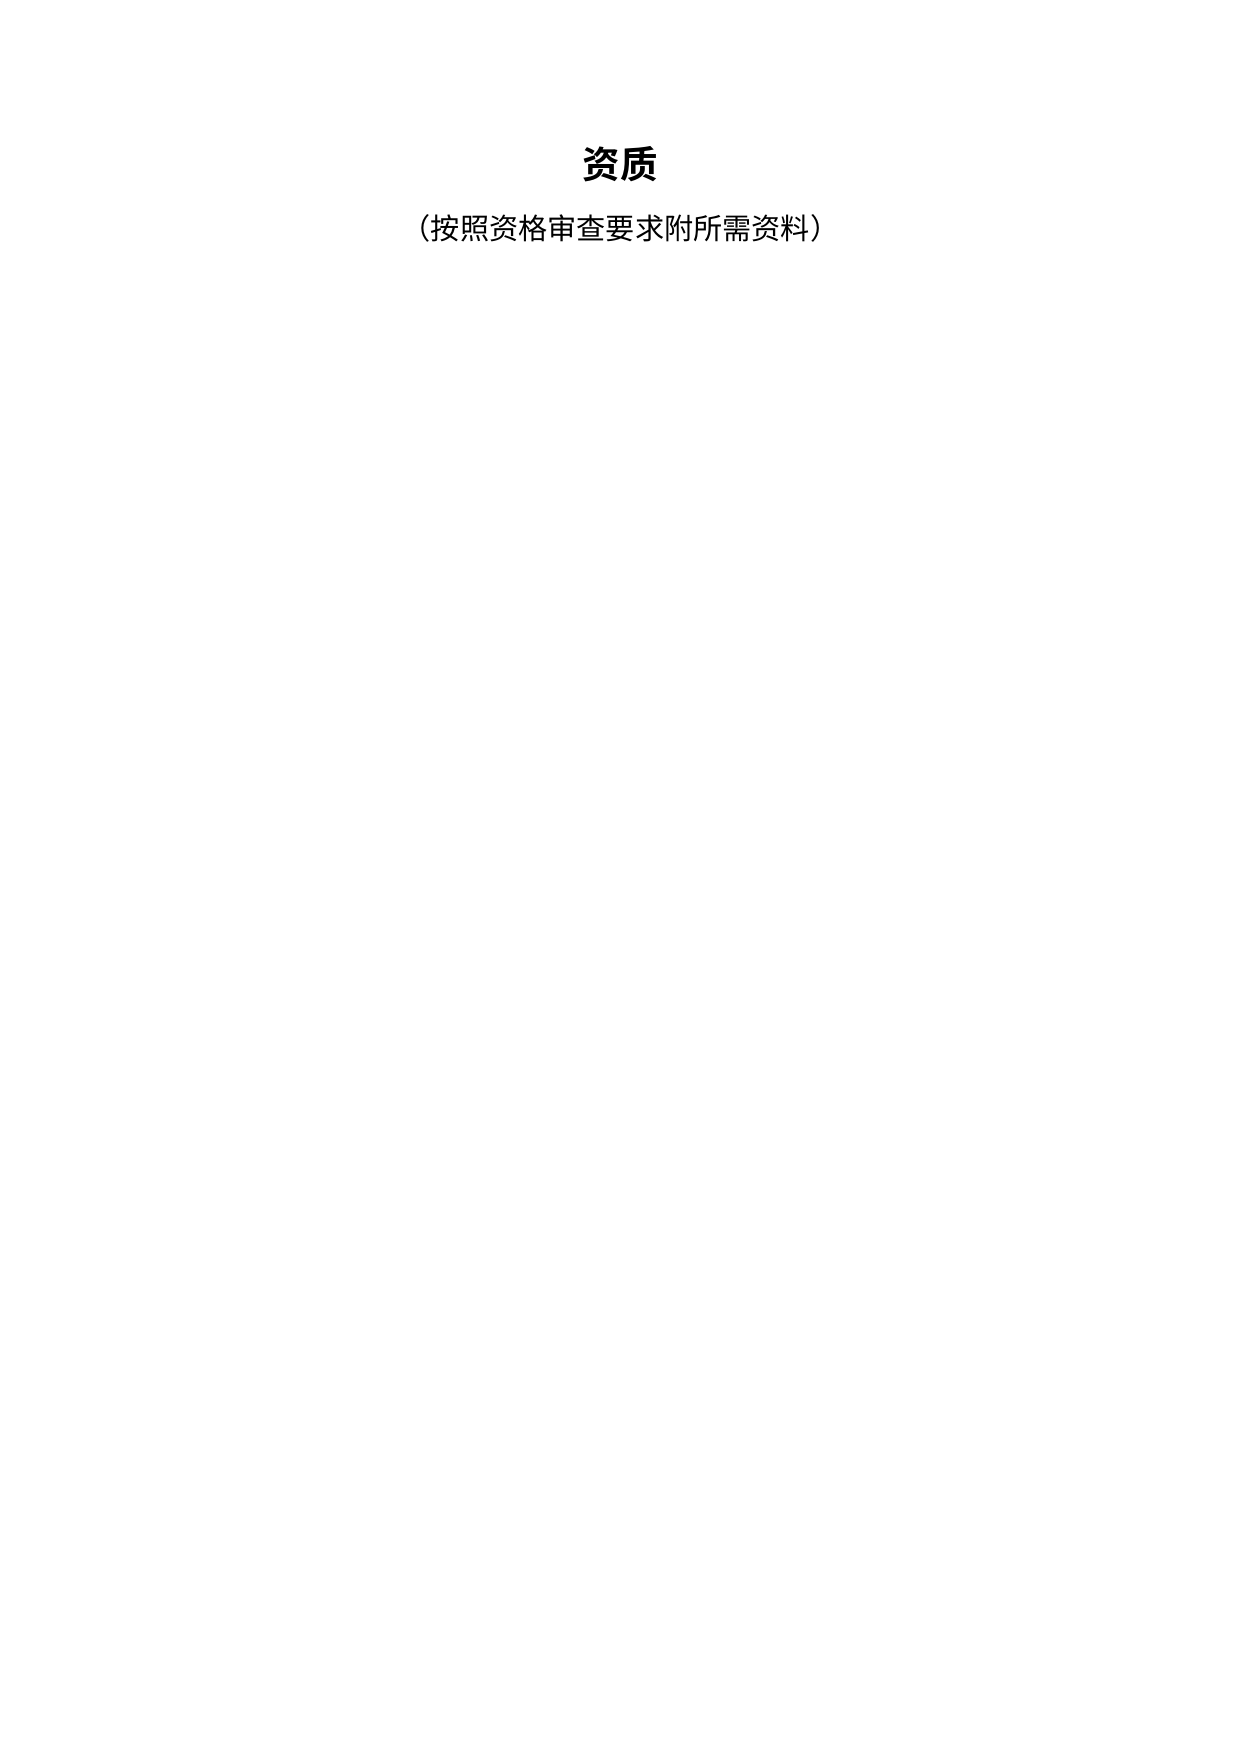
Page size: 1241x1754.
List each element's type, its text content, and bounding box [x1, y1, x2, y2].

text （按照资格审查要求附所需资料） [118, 194, 1122, 259]
text 资质 [118, 129, 1122, 194]
